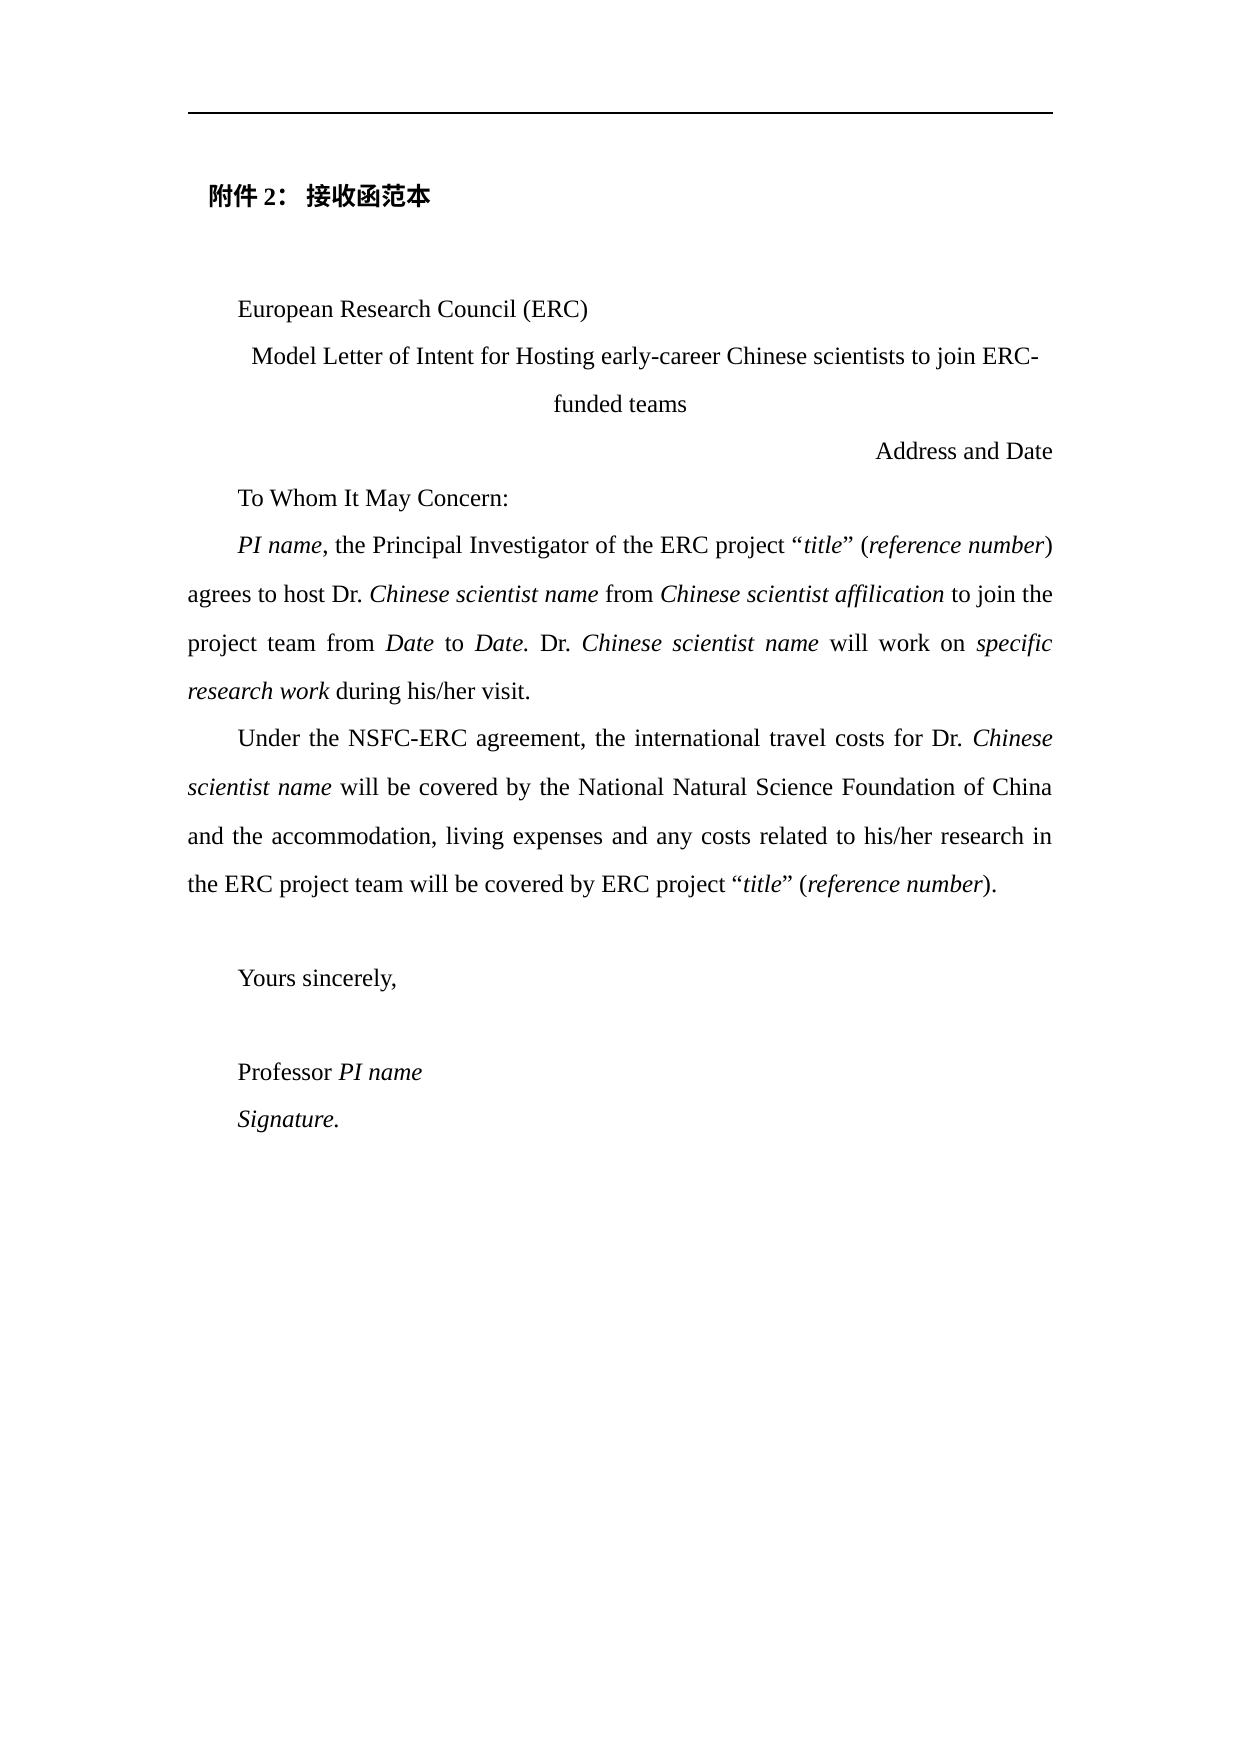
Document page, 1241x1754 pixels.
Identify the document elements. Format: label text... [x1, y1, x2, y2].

text 附件2： 接收函范本 [187, 162, 1053, 227]
text To Whom It May Concern: [187, 481, 1053, 514]
text Model Letter of Intent for Hosting early-career Chinese scientists to join ERC-funded teams [187, 339, 1053, 420]
text PI name, the Principal Investigator of the ERC project “title” (reference number) agrees to host Dr. Chinese scientist name from Chinese scientist affilication to join the project team from Date to Date. Dr. Chinese scientist name will work on specific research work during his/her visit. [187, 528, 1053, 707]
text Under the NSFC-ERC agreement, the international travel costs for Dr. Chinese scientist name will be covered by the National Natural Science Foundation of China and the accommodation, living expenses and any costs related to his/her research in the ERC project team will be covered by ERC project “title” (reference number). [187, 721, 1053, 900]
text Address and Date [187, 434, 1053, 467]
text Yours sincerely, [187, 961, 1053, 994]
text European Research Council (ERC) [187, 292, 1053, 324]
text Professor PI name [187, 1055, 1053, 1088]
text Signature. [187, 1102, 1053, 1134]
